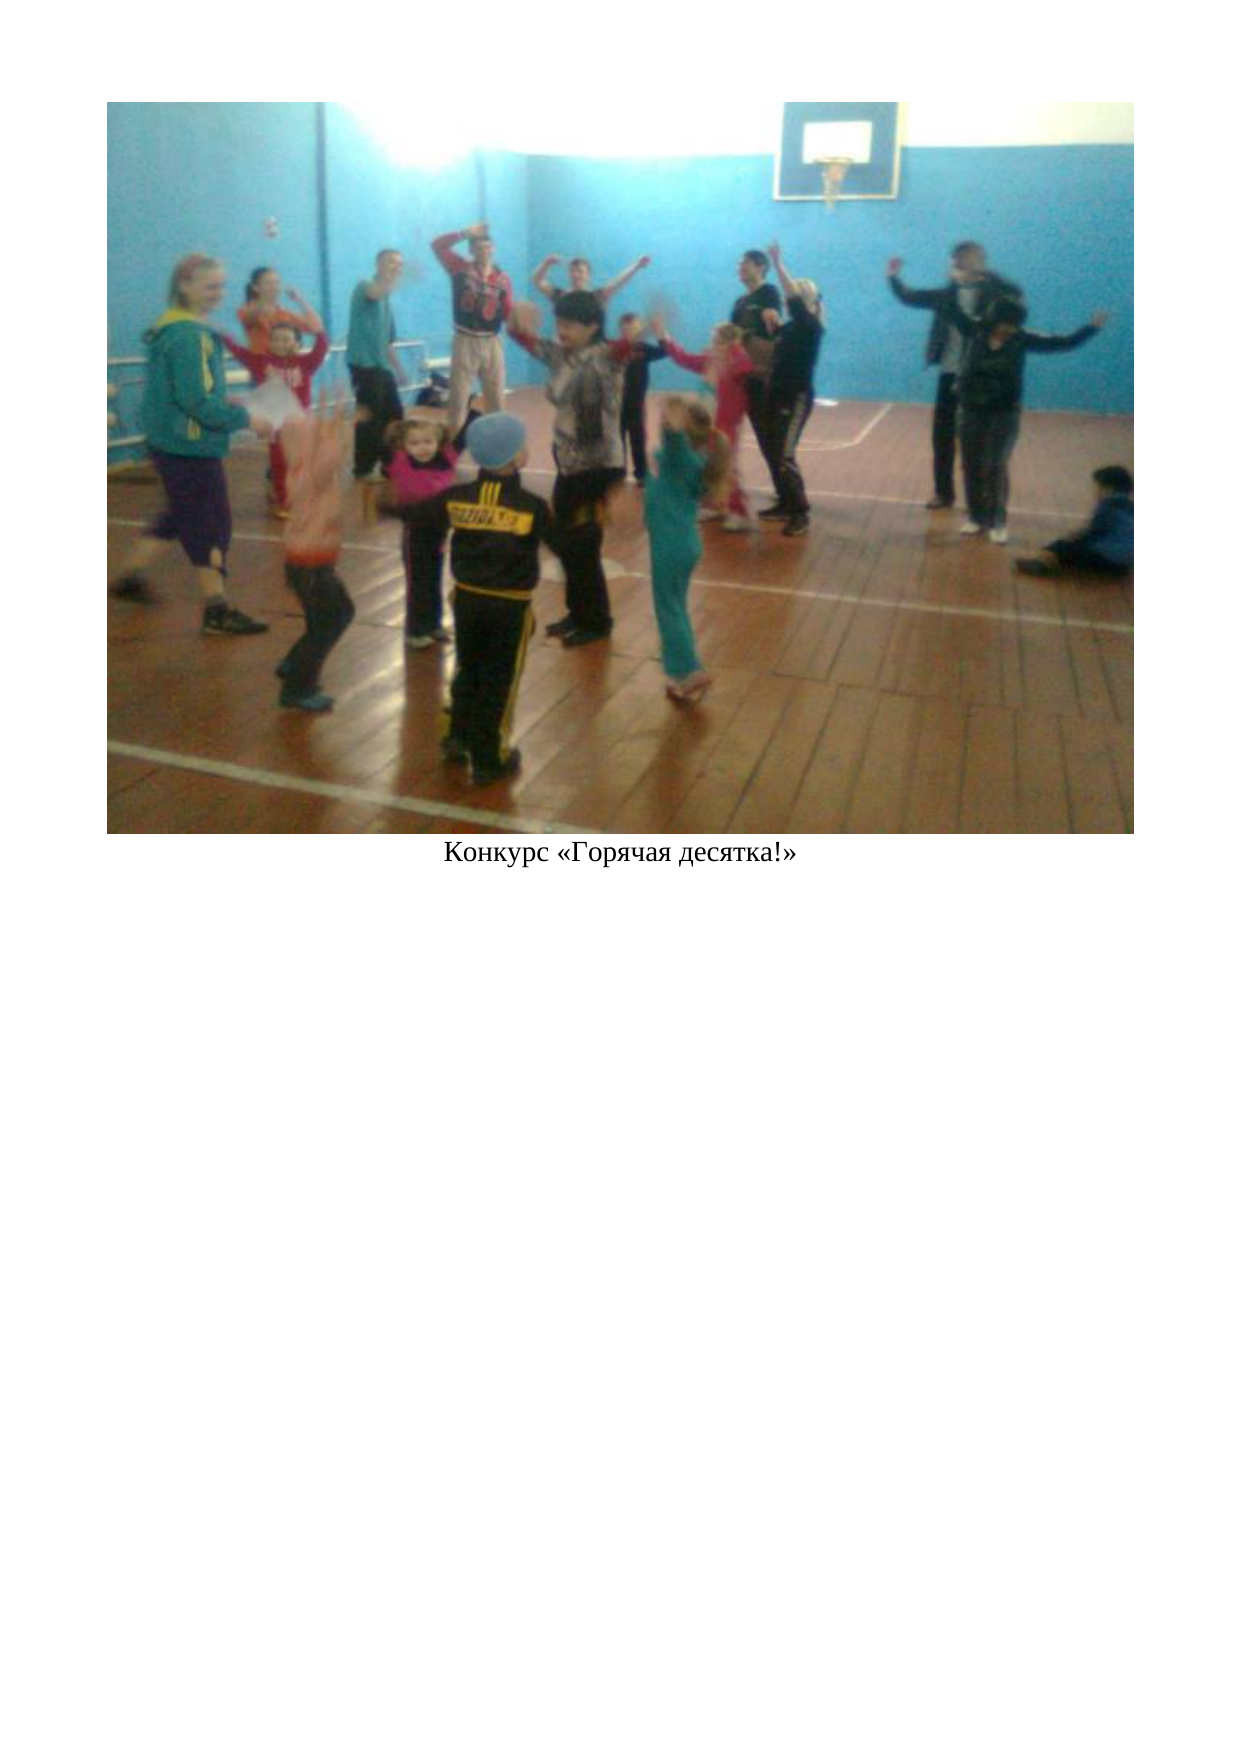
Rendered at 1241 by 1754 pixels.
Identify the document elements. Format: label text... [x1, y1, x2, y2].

picture [107, 102, 1134, 834]
text Конкурс «Горячая десятка!» [89, 834, 1152, 868]
